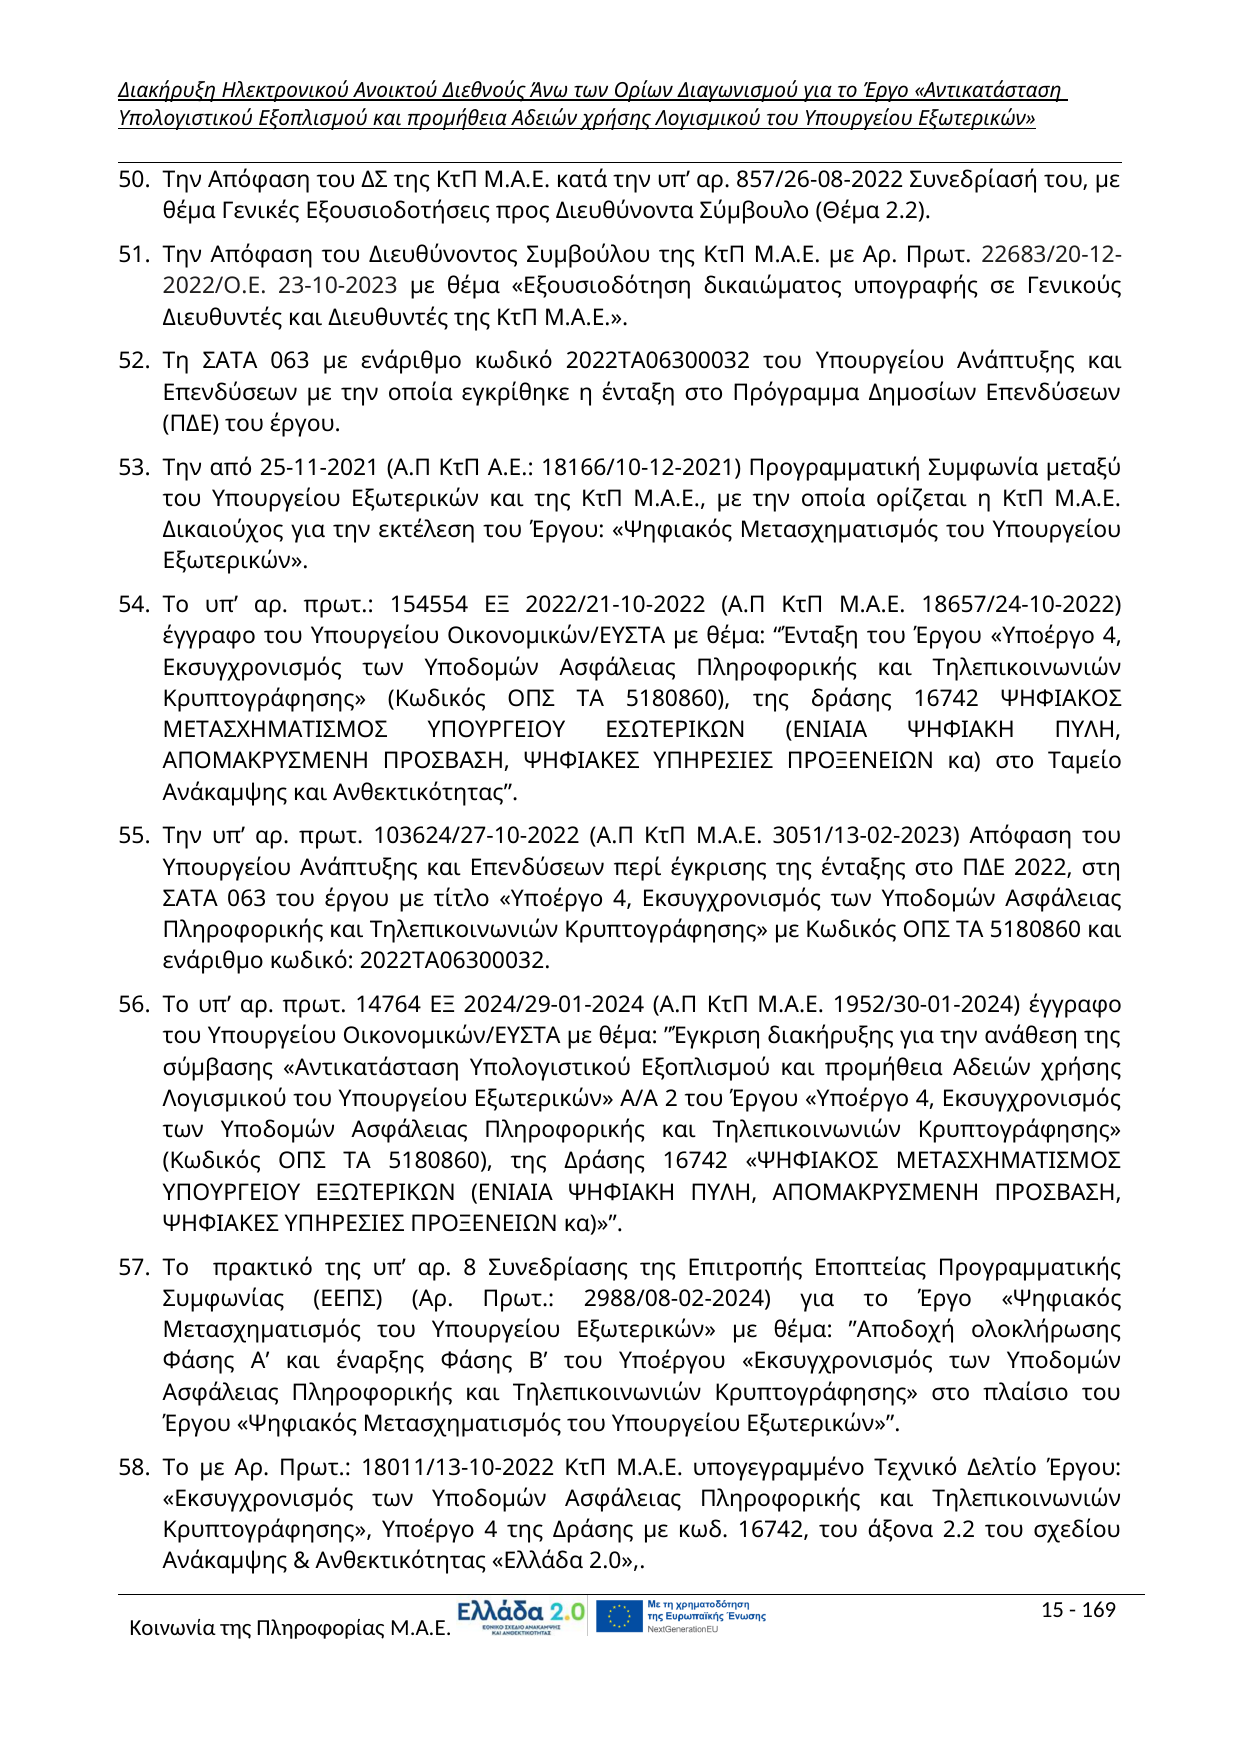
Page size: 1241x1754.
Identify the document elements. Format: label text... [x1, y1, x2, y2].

list Το με Αρ. Πρωτ.: 18011/13-10-2022 ΚτΠ Μ.Α.Ε. υπογεγραμμένο Τεχνικό Δελτίο Έργου: «Εκσυγχρονισμός των Υποδομών Ασφάλειας Πληροφορικής και Τηλεπικοινωνιών Κρυπτογράφησης», Υποέργο 4 της Δράσης με κωδ. 16742, του άξονα 2.2 του σχεδίου Ανάκαμψης & Ανθεκτικότητας «Ελλάδα 2.0»,. [118, 1451, 1122, 1576]
list Τη ΣΑΤΑ 063 με ενάριθμο κωδικό 2022ΤΑ06300032 του Υπουργείου Ανάπτυξης και Επενδύσεων με την οποία εγκρίθηκε η ένταξη στο Πρόγραμμα Δημοσίων Επενδύσεων (ΠΔΕ) του έργου. [118, 344, 1122, 438]
picture [456, 1595, 770, 1636]
list Την από 25-11-2021 (Α.Π ΚτΠ Α.Ε.: 18166/10-12-2021) Προγραμματική Συμφωνία μεταξύ του Υπουργείου Εξωτερικών και της ΚτΠ Μ.Α.Ε., με την οποία ορίζεται η ΚτΠ Μ.Α.Ε. Δικαιούχος για την εκτέλεση του Έργου: «Ψηφιακός Μετασχηματισμός του Υπουργείου Εξωτερικών». [118, 451, 1122, 576]
list Το υπ’ αρ. πρωτ.: 154554 ΕΞ 2022/21-10-2022 (Α.Π ΚτΠ Μ.Α.Ε. 18657/24-10-2022) έγγραφο του Υπουργείου Οικονομικών/ΕΥΣΤΑ με θέμα: “Ένταξη του Έργου «Υποέργο 4, Εκσυγχρονισμός των Υποδομών Ασφάλειας Πληροφορικής και Τηλεπικοινωνιών Κρυπτογράφησης» (Κωδικός ΟΠΣ ΤΑ 5180860), της δράσης 16742 ΨΗΦΙΑΚΟΣ ΜΕΤΑΣΧΗΜΑΤΙΣΜΟΣ ΥΠΟΥΡΓΕΙΟΥ ΕΣΩΤΕΡΙΚΩΝ (ΕΝΙΑΙΑ ΨΗΦΙΑΚΗ ΠΥΛΗ, ΑΠΟΜΑΚΡΥΣΜΕΝΗ ΠΡΟΣΒΑΣΗ, ΨΗΦΙΑΚΕΣ ΥΠΗΡΕΣΙΕΣ ΠΡΟΞΕΝΕΙΩΝ κα) στο Ταμείο Ανάκαμψης και Ανθεκτικότητας”. [118, 588, 1122, 807]
list Το υπ’ αρ. πρωτ. 14764 ΕΞ 2024/29-01-2024 (Α.Π ΚτΠ Μ.Α.Ε. 1952/30-01-2024) έγγραφο του Υπουργείου Οικονομικών/ΕΥΣΤΑ με θέμα: ”Έγκριση διακήρυξης για την ανάθεση της σύμβασης «Αντικατάσταση Υπολογιστικού Εξοπλισμού και προμήθεια Αδειών χρήσης Λογισμικού του Υπουργείου Εξωτερικών» Α/Α 2 του Έργου «Υποέργο 4, Εκσυγχρονισμός των Υποδομών Ασφάλειας Πληροφορικής και Τηλεπικοινωνιών Κρυπτογράφησης» (Κωδικός ΟΠΣ ΤΑ 5180860), της Δράσης 16742 «ΨΗΦΙΑΚΟΣ ΜΕΤΑΣΧΗΜΑΤΙΣΜΟΣ ΥΠΟΥΡΓΕΙΟΥ ΕΞΩΤΕΡΙΚΩΝ (ΕΝΙΑΙΑ ΨΗΦΙΑΚΗ ΠΥΛΗ, ΑΠΟΜΑΚΡΥΣΜΕΝΗ ΠΡΟΣΒΑΣΗ, ΨΗΦΙΑΚΕΣ ΥΠΗΡΕΣΙΕΣ ΠΡΟΞΕΝΕΙΩΝ κα)»”. [118, 988, 1122, 1238]
list Την Απόφαση του Διευθύνοντος Συμβούλου της ΚτΠ Μ.Α.Ε. με Αρ. Πρωτ. 22683/20-12-2022/Ο.Ε. 23-10-2023 με θέμα «Εξουσιοδότηση δικαιώματος υπογραφής σε Γενικούς Διευθυντές και Διευθυντές της ΚτΠ Μ.Α.Ε.». [118, 238, 1122, 332]
list Το πρακτικό της υπ’ αρ. 8 Συνεδρίασης της Επιτροπής Εποπτείας Προγραμματικής Συμφωνίας (ΕΕΠΣ) (Αρ. Πρωτ.: 2988/08-02-2024) για το Έργο «Ψηφιακός Μετασχηματισμός του Υπουργείου Εξωτερικών» με θέμα: ”Αποδοχή ολοκλήρωσης Φάσης Α’ και έναρξης Φάσης Β’ του Υποέργου «Εκσυγχρονισμός των Υποδομών Ασφάλειας Πληροφορικής και Τηλεπικοινωνιών Κρυπτογράφησης» στο πλαίσιο του Έργου «Ψηφιακός Μετασχηματισμός του Υπουργείου Εξωτερικών»”. [118, 1251, 1122, 1438]
list Την Απόφαση του ΔΣ της ΚτΠ Μ.Α.Ε. κατά την υπ’ αρ. 857/26-08-2022 Συνεδρίασή του, με θέμα Γενικές Εξουσιοδοτήσεις προς Διευθύνοντα Σύμβουλο (Θέμα 2.2). [118, 163, 1122, 226]
list Την υπ’ αρ. πρωτ. 103624/27-10-2022 (Α.Π ΚτΠ Μ.Α.Ε. 3051/13-02-2023) Απόφαση του Υπουργείου Ανάπτυξης και Επενδύσεων περί έγκρισης της ένταξης στο ΠΔΕ 2022, στη ΣΑΤΑ 063 του έργου με τίτλο «Υποέργο 4, Εκσυγχρονισμός των Υποδομών Ασφάλειας Πληροφορικής και Τηλεπικοινωνιών Κρυπτογράφησης» με Κωδικός ΟΠΣ ΤΑ 5180860 και ενάριθμο κωδικό: 2022ΤΑ06300032. [118, 819, 1122, 976]
